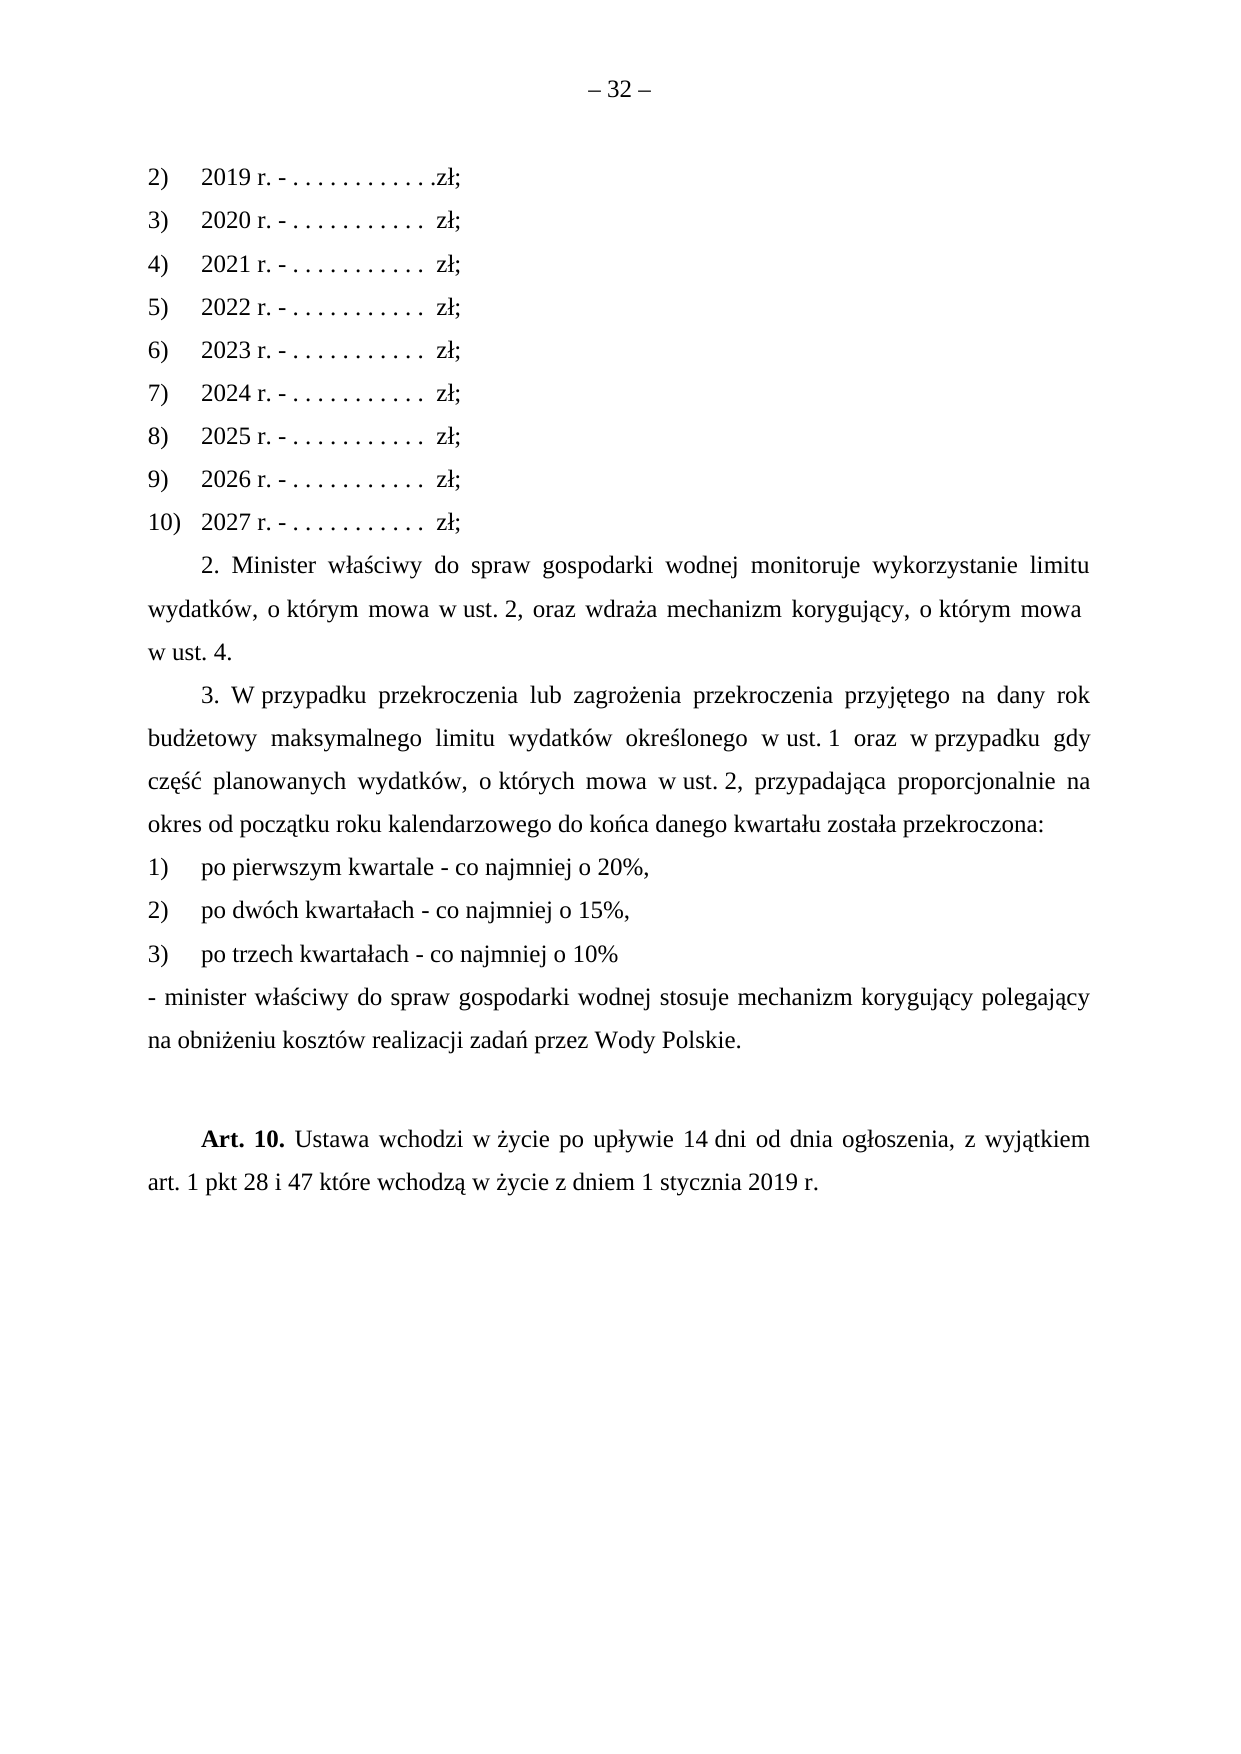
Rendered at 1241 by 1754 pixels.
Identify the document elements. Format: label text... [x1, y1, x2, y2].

text 1) po pierwszym kwartale - co najmniej o 20%, [148, 852, 1091, 881]
text 8) 2025 r. - . . . . . . . . . . . zł; [148, 421, 1091, 450]
text 5) 2022 r. - . . . . . . . . . . . zł; [148, 292, 1091, 321]
text Art. 10. Ustawa wchodzi w życie po upływie 14 dni od dnia ogłoszenia, z wyjątkiem art. 1 pkt 28 i 47 które wchodzą w życie z dniem 1 stycznia 2019 r. [148, 1124, 1091, 1196]
text 3) po trzech kwartałach - co najmniej o 10% [148, 939, 1091, 967]
text 3. W przypadku przekroczenia lub zagrożenia przekroczenia przyjętego na dany rok budżetowy maksymalnego limitu wydatków określonego w ust. 1 oraz w przypadku gdy część planowanych wydatków, o których mowa w ust. 2, przypadająca proporcjonalnie na okres od początku roku kalendarzowego do końca danego kwartału została przekroczona: [148, 680, 1091, 838]
text 10) 2027 r. - . . . . . . . . . . . zł; [148, 507, 1091, 536]
text 7) 2024 r. - . . . . . . . . . . . zł; [148, 378, 1091, 407]
text 6) 2023 r. - . . . . . . . . . . . zł; [148, 335, 1091, 364]
text 2) 2019 r. - . . . . . . . . . . . .zł; [148, 162, 1091, 191]
text 2. Minister właściwy do spraw gospodarki wodnej monitoruje wykorzystanie limitu wydatków, o którym mowa w ust. 2, oraz wdraża mechanizm korygujący, o którym mowa w ust. 4. [148, 551, 1091, 666]
text 2) po dwóch kwartałach - co najmniej o 15%, [148, 896, 1091, 924]
text 3) 2020 r. - . . . . . . . . . . . zł; [148, 206, 1091, 234]
text 9) 2026 r. - . . . . . . . . . . . zł; [148, 464, 1091, 493]
text - minister właściwy do spraw gospodarki wodnej stosuje mechanizm korygujący polegający na obniżeniu kosztów realizacji zadań przez Wody Polskie. [148, 982, 1091, 1054]
text 4) 2021 r. - . . . . . . . . . . . zł; [148, 249, 1091, 277]
